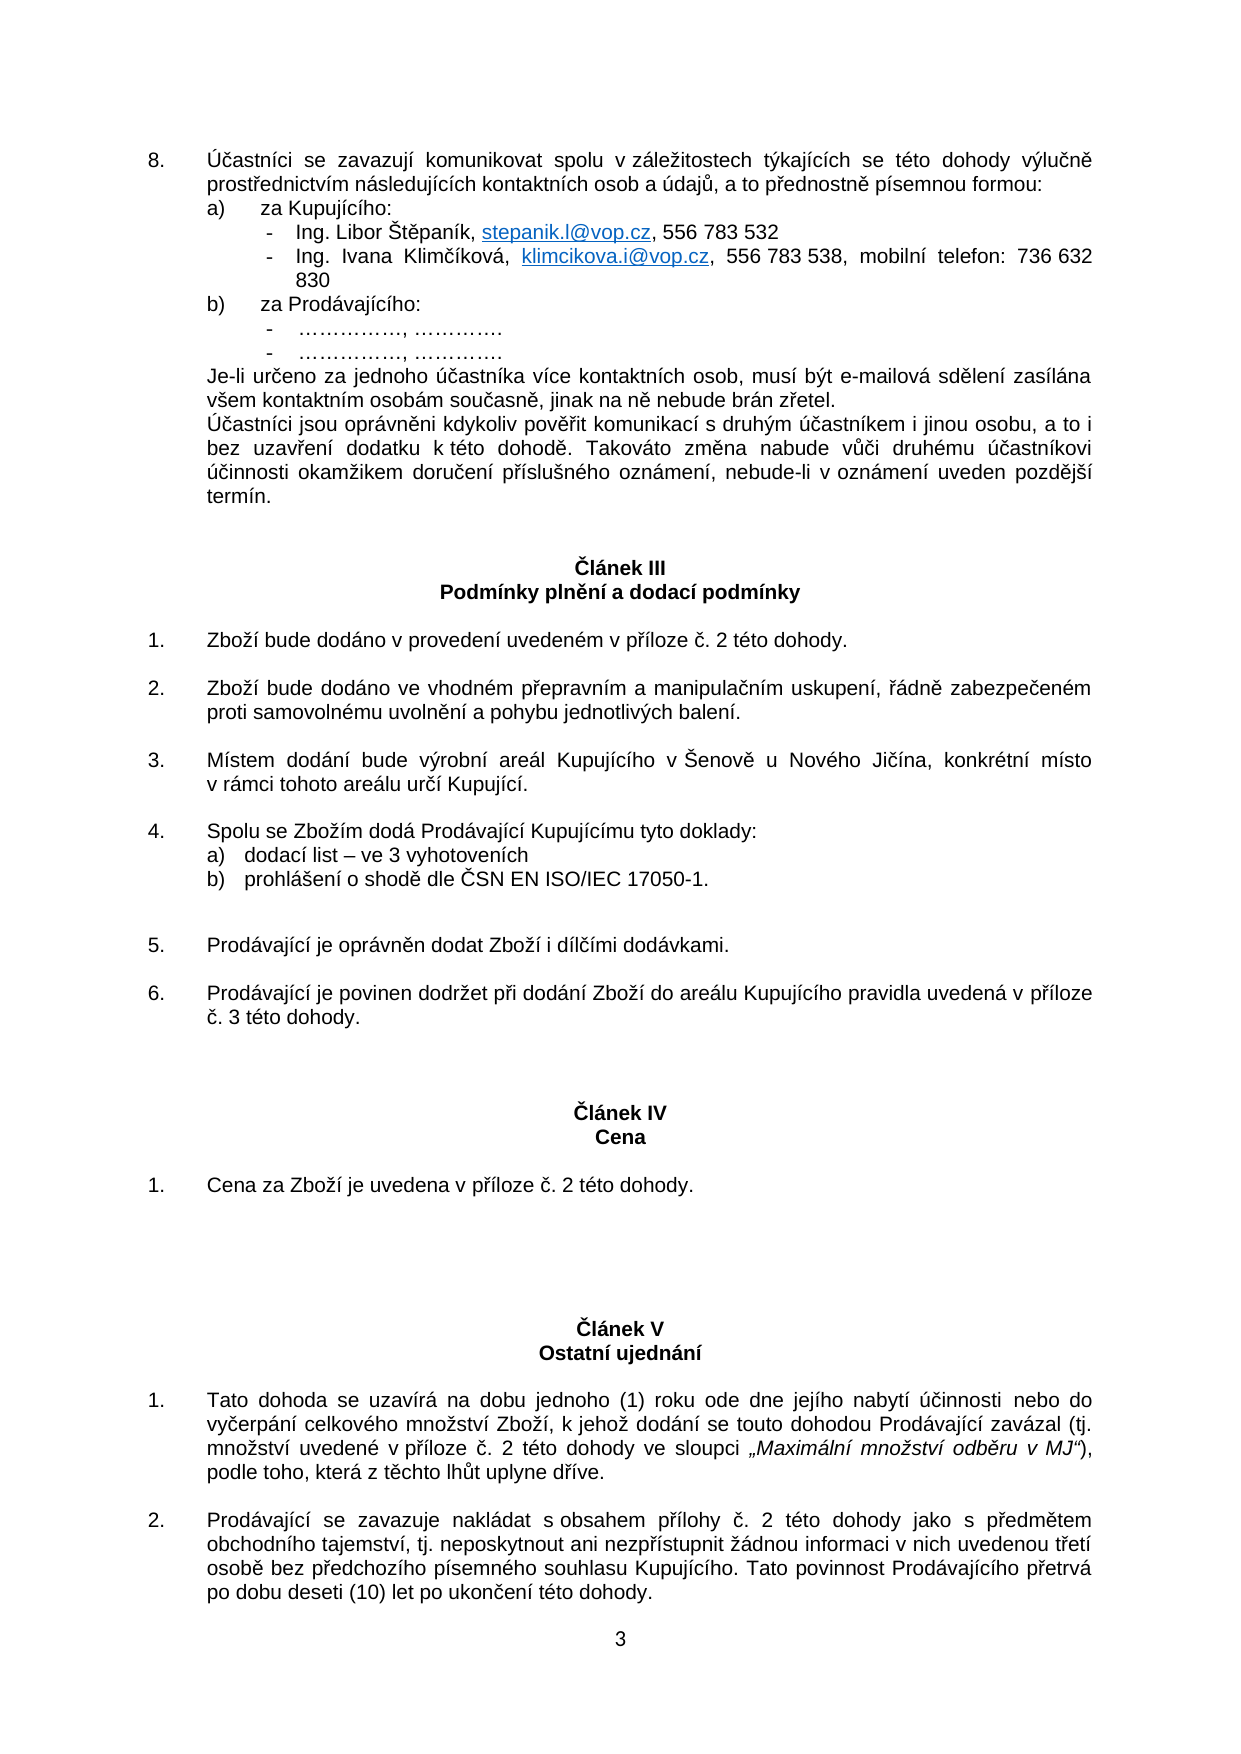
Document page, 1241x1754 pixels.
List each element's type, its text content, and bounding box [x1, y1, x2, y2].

list Prodávající je povinen dodržet při dodání Zboží do areálu Kupujícího pravidla uvedená v příloze č. 3 této dohody. [148, 981, 1093, 1029]
list Zboží bude dodáno ve vhodném přepravním a manipulačním uskupení, řádně zabezpečeném proti samovolnému uvolnění a pohybu jednotlivých balení. [148, 676, 1093, 723]
text Cena [148, 1125, 1093, 1149]
list Tato dohoda se uzavírá na dobu jednoho (1) roku ode dne jejího nabytí účinnosti nebo do vyčerpání celkového množství Zboží, k jehož dodání se touto dohodou Prodávající zavázal (tj. množství uvedené v příloze č. 2 této dohody ve sloupci „Maximální množství odběru v MJ“), podle toho, která z těchto lhůt uplyne dříve. [148, 1388, 1093, 1484]
text Je-li určeno za jednoho účastníka více kontaktních osob, musí být e-mailová sdělení zasílána všem kontaktním osobám současně, jinak na ně nebude brán zřetel. [207, 364, 1093, 412]
text Účastníci jsou oprávněni kdykoliv pověřit komunikací s druhým účastníkem i jinou osobu, a to i bez uzavření dodatku k této dohodě. Takováto změna nabude vůči druhému účastníkovi účinnosti okamžikem doručení příslušného oznámení, nebude-li v oznámení uveden pozdější termín. [207, 412, 1093, 508]
text Ostatní ujednání [148, 1340, 1093, 1364]
list Prodávající je oprávněn dodat Zboží i dílčími dodávkami. [148, 933, 1093, 957]
text Článek III [148, 556, 1093, 580]
list Ing. Ivana Klimčíková, klimcikova.i@vop.cz, 556 783 538, mobilní telefon: 736 632 830 [266, 244, 1093, 292]
list za Prodávajícího: [207, 292, 1093, 316]
list Prodávající se zavazuje nakládat s obsahem přílohy č. 2 této dohody jako s předmětem obchodního tajemství, tj. neposkytnout ani nezpřístupnit žádnou informaci v nich uvedenou třetí osobě bez předchozího písemného souhlasu Kupujícího. Tato povinnost Prodávajícího přetrvá po dobu deseti (10) let po ukončení této dohody. [148, 1508, 1093, 1604]
list ……………, …………. [266, 316, 1093, 340]
list Cena za Zboží je uvedena v příloze č. 2 této dohody. [148, 1173, 1093, 1197]
list Zboží bude dodáno v provedení uvedeném v příloze č. 2 této dohody. [148, 628, 1093, 652]
list Ing. Libor Štěpaník, stepanik.l@vop.cz, 556 783 532 [266, 219, 1093, 244]
list Místem dodání bude výrobní areál Kupujícího v Šenově u Nového Jičína, konkrétní místo v rámci tohoto areálu určí Kupující. [148, 747, 1093, 795]
list ……………, …………. [266, 340, 1093, 364]
list dodací list – ve 3 vyhotoveních [207, 843, 1093, 867]
text Článek IV [148, 1101, 1093, 1125]
list prohlášení o shodě dle ČSN EN ISO/IEC 17050-1. [207, 867, 1093, 891]
list za Kupujícího: [207, 196, 1093, 219]
list Účastníci se zavazují komunikovat spolu v záležitostech týkajících se této dohody výlučně prostřednictvím následujících kontaktních osob a údajů, a to přednostně písemnou formou: [148, 148, 1093, 196]
list Spolu se Zbožím dodá Prodávající Kupujícímu tyto doklady: [148, 819, 1093, 843]
text Článek V [148, 1316, 1093, 1340]
text Podmínky plnění a dodací podmínky [148, 580, 1093, 604]
